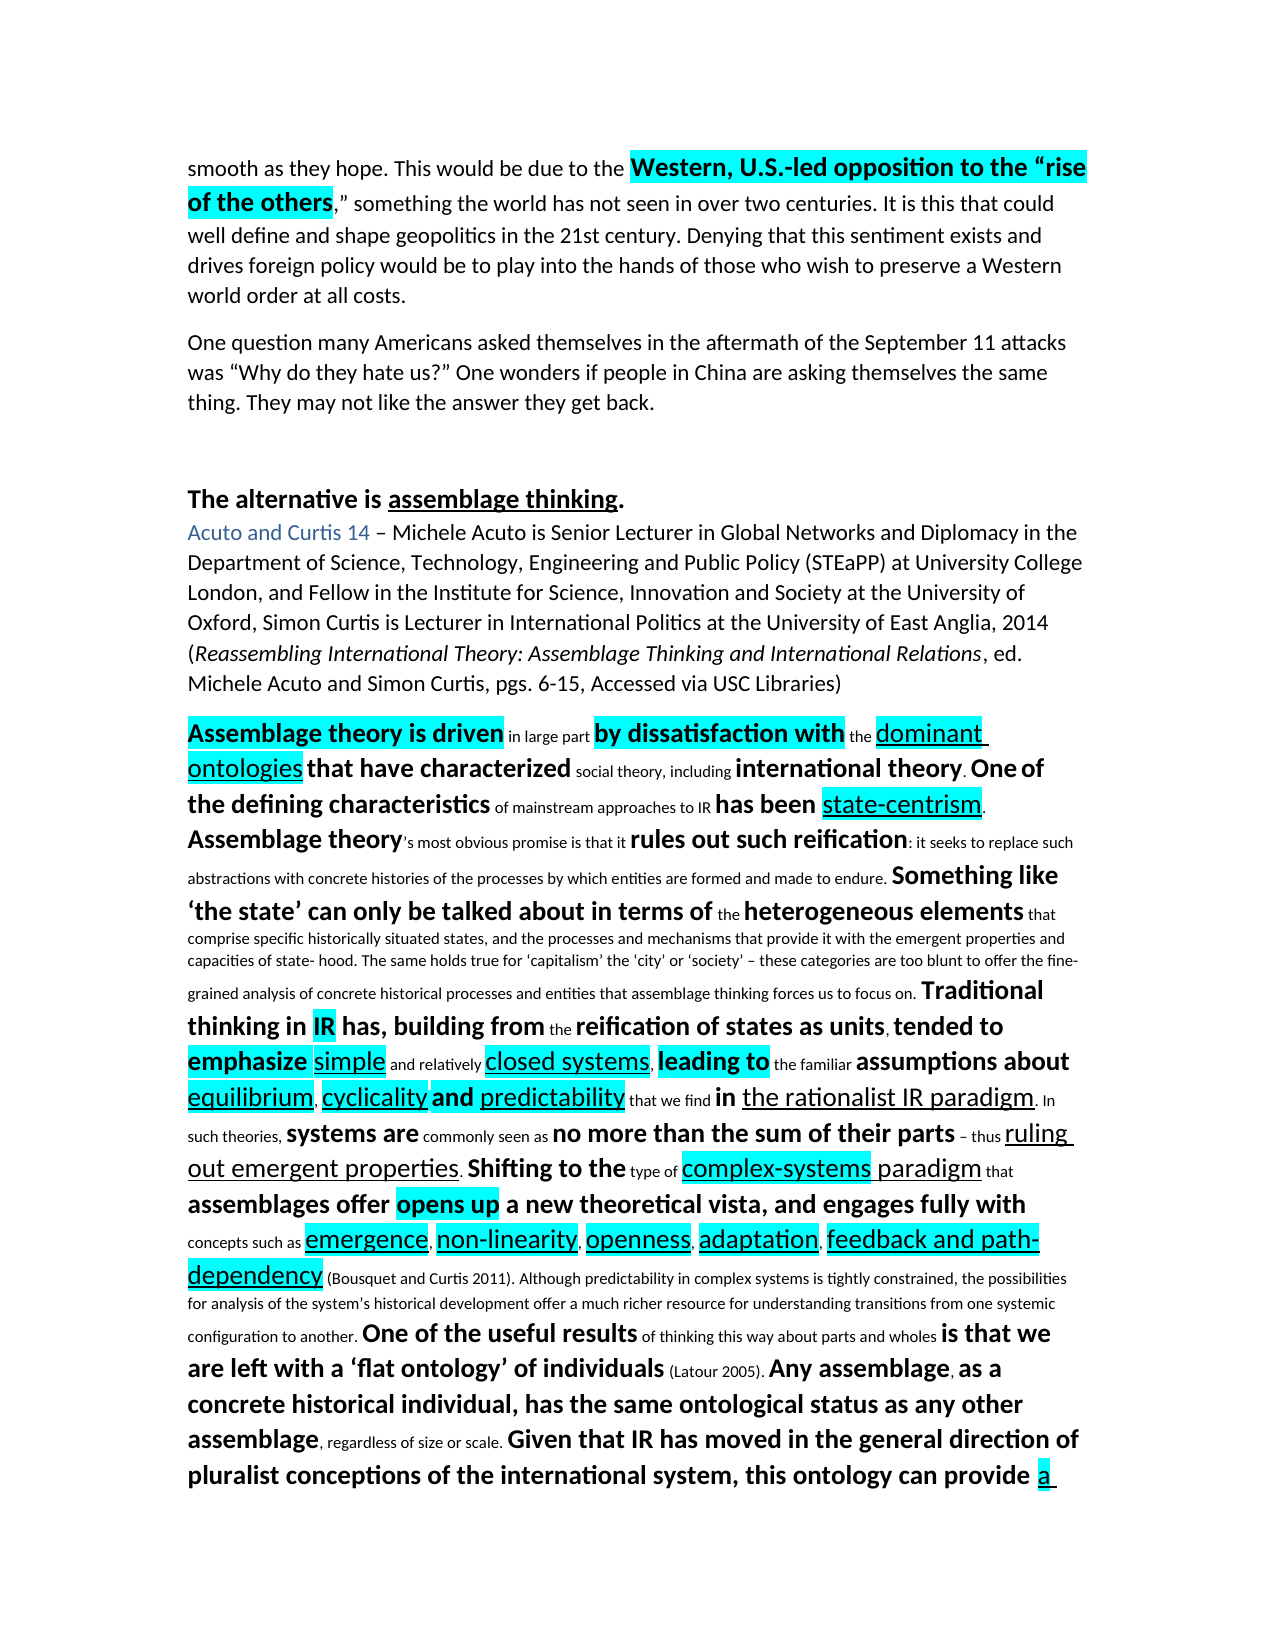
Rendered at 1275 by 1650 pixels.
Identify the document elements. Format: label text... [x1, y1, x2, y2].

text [187, 716, 1087, 1491]
text One question many Americans asked themselves in the aftermath of the September 11 attacks was “Why do they hate us?” One wonders if people in China are asking themselves the same thing. They may not like the answer they get back. [187, 328, 1087, 417]
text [187, 150, 1087, 309]
text Acuto and Curtis 14 – Michele Acuto is Senior Lecturer in Global Networks and Diplomacy in the Department of Science, Technology, Engineering and Public Policy (STEaPP) at University College London, and Fellow in the Institute for Science, Innovation and Society at the University of Oxford, Simon Curtis is Lecturer in International Politics at the University of East Anglia, 2014 (Reassembling International Theory: Assemblage Thinking and International Relations, ed. Michele Acuto and Simon Curtis, pgs. 6-15, Accessed via USC Libraries) [187, 518, 1087, 697]
subtitle The alternative is assemblage thinking. [187, 482, 1087, 515]
